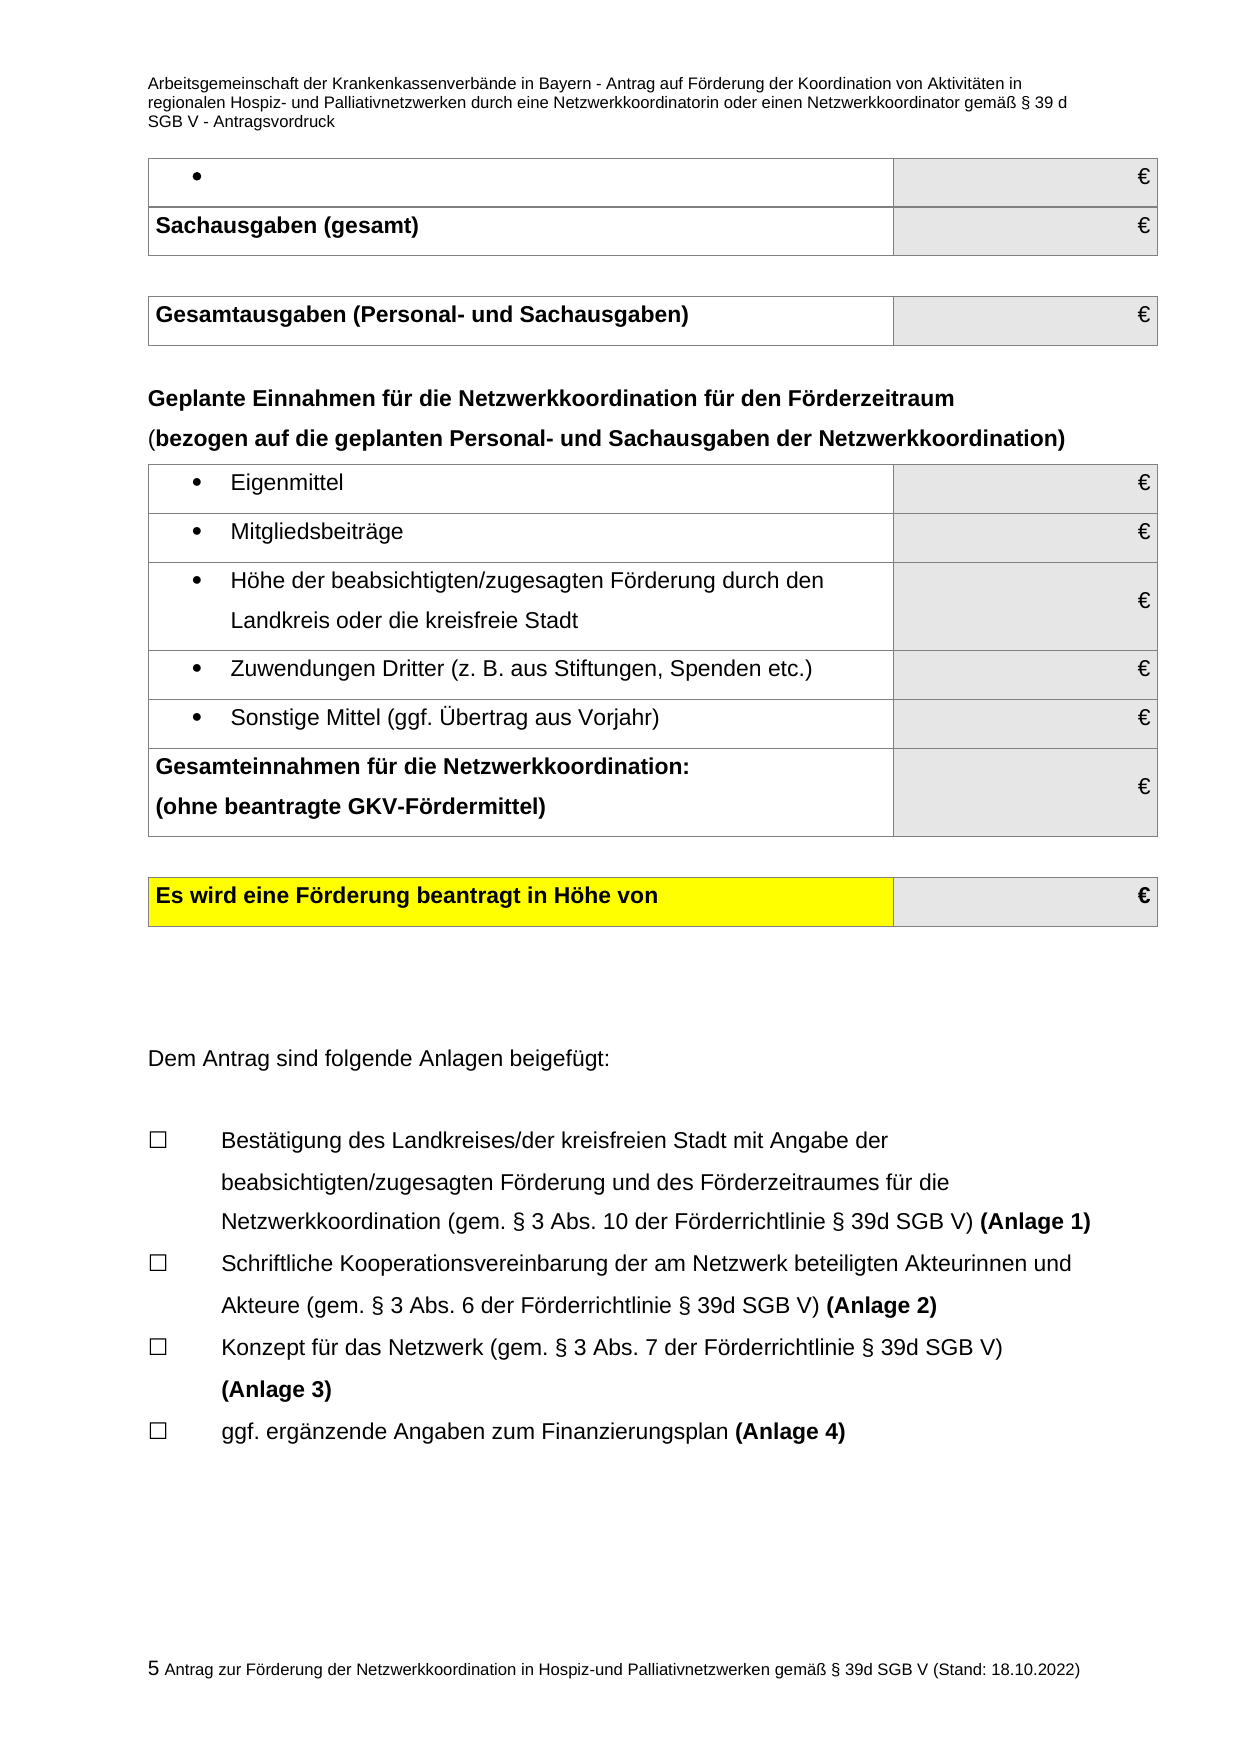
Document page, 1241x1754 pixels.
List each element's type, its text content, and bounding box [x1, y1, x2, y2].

text Bestätigung des Landkreises/der kreisfreien Stadt mit Angabe der beabsichtigten/zugesagten Förderung und des Förderzeitraumes für die Netzwerkkoordination (gem. § 3 Abs. 10 der Förderrichtlinie § 39d SGB V) (Anlage 1) [148, 1124, 1093, 1234]
table_cell [149, 159, 893, 206]
text Dem Antrag sind folgende Anlagen beigefügt: [148, 1045, 1093, 1071]
table_header Es wird eine Förderung beantragt in Höhe von [149, 878, 893, 926]
table_header Eigenmittel [149, 465, 893, 513]
table_header Gesamtausgaben (Personal- und Sachausgaben) [149, 297, 893, 345]
table_cell Sachausgaben (gesamt) [149, 208, 893, 255]
table_cell € [894, 159, 1157, 206]
table_cell € [894, 700, 1157, 748]
table_cell € [894, 514, 1157, 562]
table_header € [894, 465, 1157, 513]
text ggf. ergänzende Angaben zum Finanzierungsplan (Anlage 4) [148, 1415, 1093, 1446]
table_header € [894, 297, 1157, 345]
text Geplante Einnahmen für die Netzwerkkoordination für den Förderzeitraum [148, 385, 1093, 412]
table_cell Zuwendungen Dritter (z. B. aus Stiftungen, Spenden etc.) [149, 651, 893, 699]
table_cell Mitgliedsbeiträge [149, 514, 893, 562]
text (bezogen auf die geplanten Personal- und Sachausgaben der Netzwerkkoordination) [148, 425, 1093, 451]
table_cell € [894, 208, 1157, 255]
table_cell € [894, 563, 1157, 650]
table_cell Höhe der beabsichtigten/zugesagten Förderung durch den Landkreis oder die kreisfreie Stadt [149, 563, 893, 650]
table_header € [894, 878, 1157, 926]
table_cell € [894, 651, 1157, 699]
text Konzept für das Netzwerk (gem. § 3 Abs. 7 der Förderrichtlinie § 39d SGB V) (Anlage 3) [148, 1331, 1093, 1402]
table_cell Gesamteinnahmen für die Netzwerkkoordination: (ohne beantragte GKV-Fördermittel) [149, 749, 893, 836]
table_cell € [894, 749, 1157, 836]
table_cell Sonstige Mittel (ggf. Übertrag aus Vorjahr) [149, 700, 893, 748]
text Schriftliche Kooperationsvereinbarung der am Netzwerk beteiligten Akteurinnen und Akteure (gem. § 3 Abs. 6 der Förderrichtlinie § 39d SGB V) (Anlage 2) [148, 1247, 1093, 1318]
